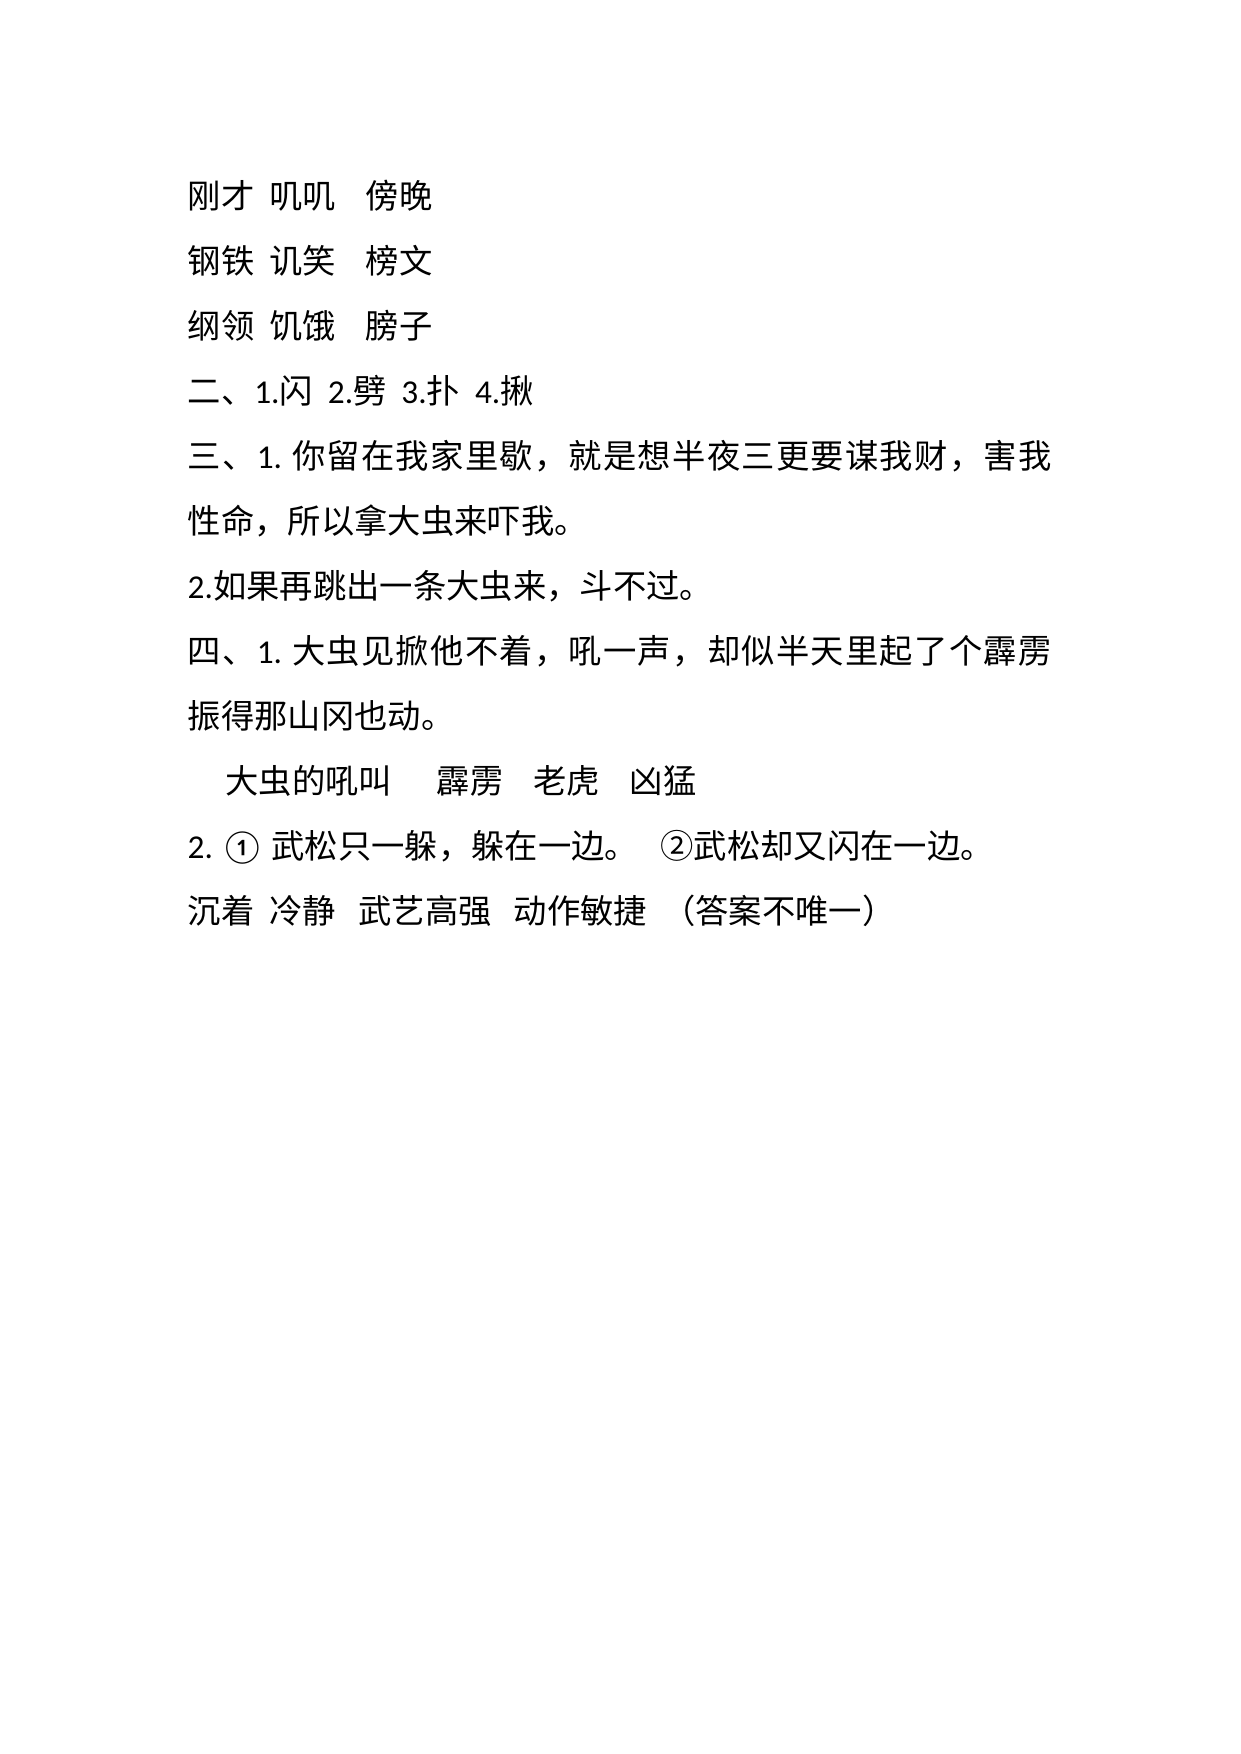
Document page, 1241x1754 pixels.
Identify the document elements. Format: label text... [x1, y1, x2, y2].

text 2.如果再跳出一条大虫来，斗不过。 [187, 552, 1053, 617]
text 三、1. 你留在我家里歇，就是想半夜三更要谋我财，害我性命，所以拿大虫来吓我。 [187, 422, 1053, 552]
text 二、1.闪 2.劈 3.扑 4.揪 [187, 357, 1053, 422]
text 四、1. 大虫见掀他不着，吼一声，却似半天里起了个霹雳，振得那山冈也动。 [187, 617, 1053, 747]
text 沉着 冷静 武艺高强 动作敏捷 （答案不唯一） [187, 877, 1053, 942]
text 钢铁 讥笑 榜文 [187, 227, 1053, 292]
text 2. ①武松只一躲，躲在一边。 ②武松却又闪在一边。 [187, 812, 1053, 877]
text 纲领 饥饿 膀子 [187, 292, 1053, 357]
text 刚才 叽叽 傍晚 [187, 162, 1053, 227]
text 大虫的吼叫 霹雳 老虎 凶猛 [187, 747, 1053, 812]
